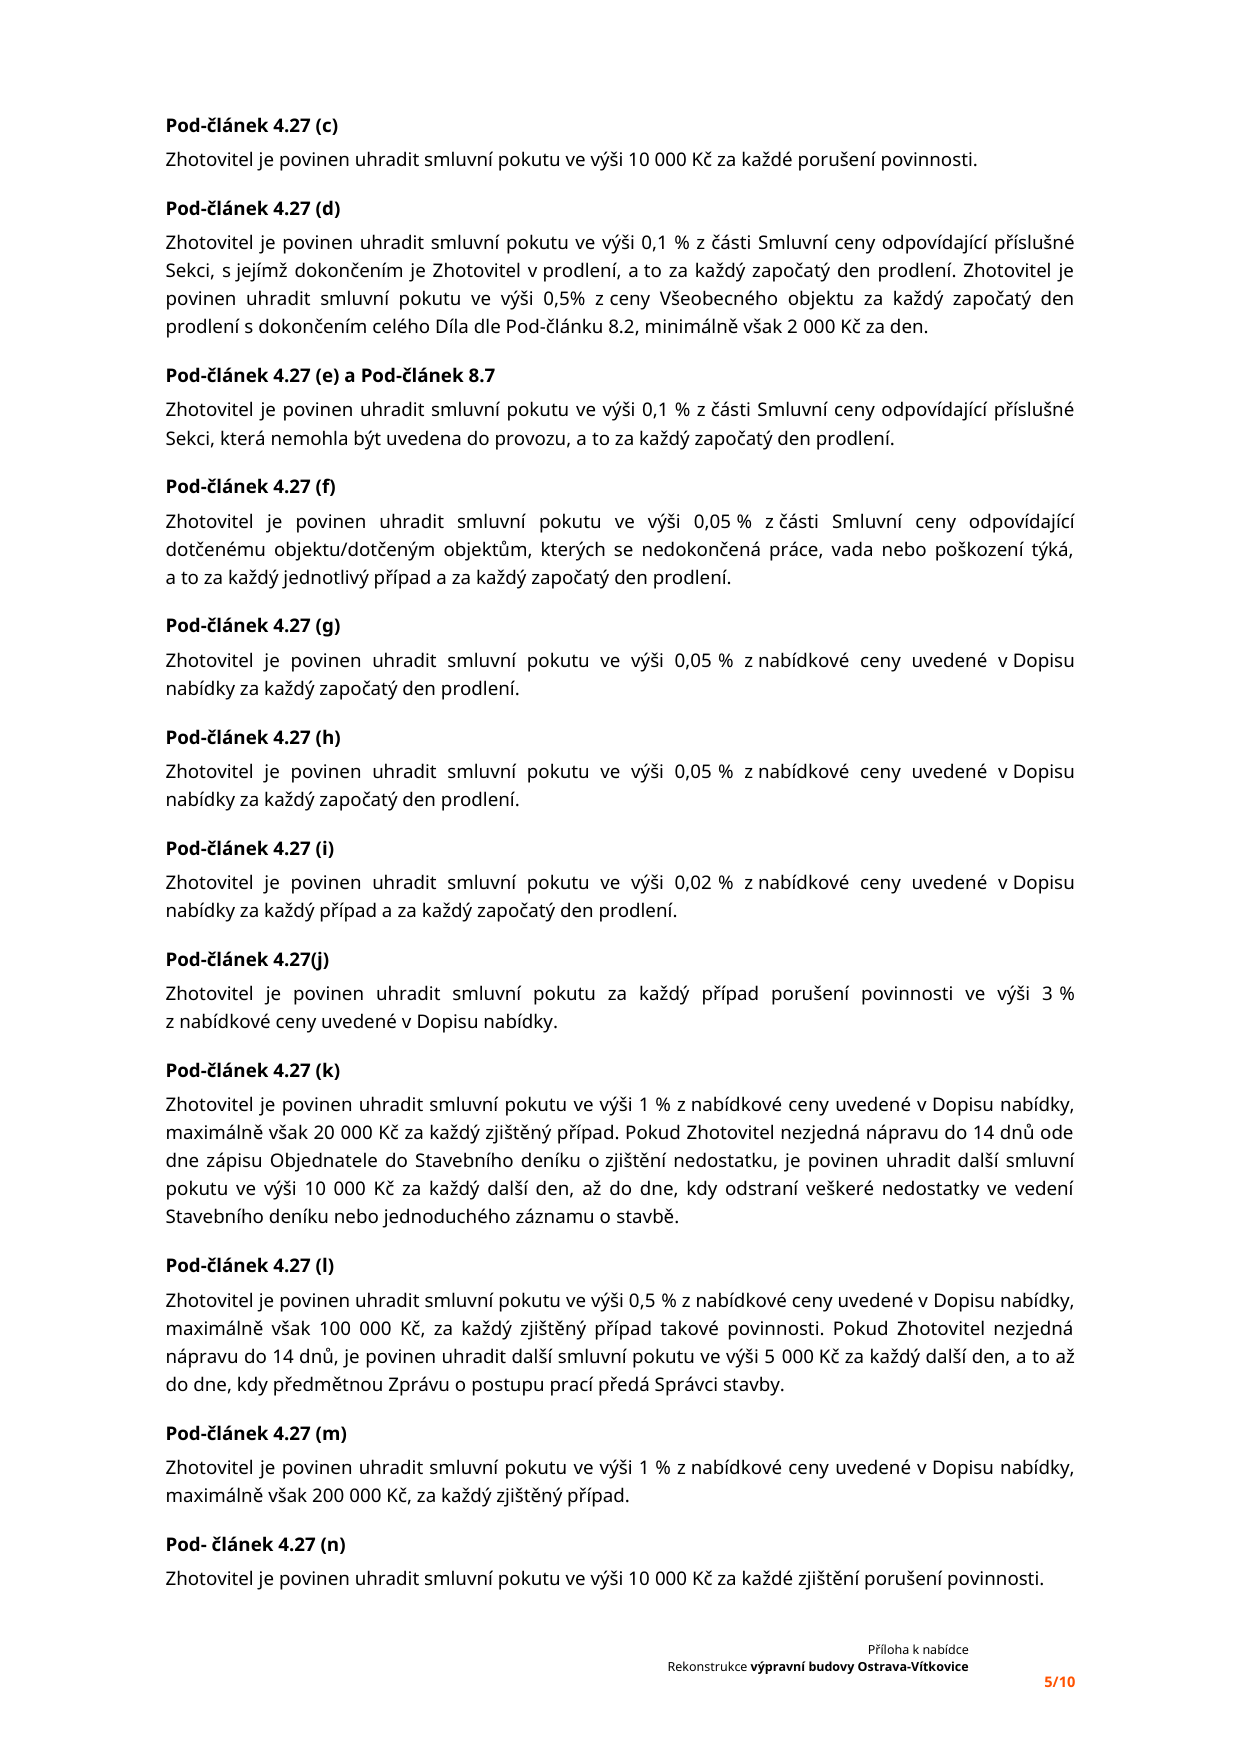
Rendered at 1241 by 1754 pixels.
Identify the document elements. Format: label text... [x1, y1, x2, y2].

text Zhotovitel je povinen uhradit smluvní pokutu ve výši 10 000 Kč za každé zjištění porušení povinnosti. [165, 1565, 1075, 1591]
text Zhotovitel je povinen uhradit smluvní pokutu ve výši 10 000 Kč za každé porušení povinnosti. [165, 146, 1075, 172]
text Pod- článek 4.27 (n) [165, 1531, 1075, 1556]
text Pod-článek 4.27 (f) [165, 474, 1075, 499]
text Pod-článek 4.27 (m) [165, 1420, 1075, 1445]
text Pod-článek 4.27 (g) [165, 613, 1075, 638]
text Zhotovitel je povinen uhradit smluvní pokutu ve výši 1 % z nabídkové ceny uvedené v Dopisu nabídky, maximálně však 200 000 Kč, za každý zjištěný případ. [165, 1454, 1075, 1508]
text Zhotovitel je povinen uhradit smluvní pokutu ve výši 0,05 % z části Smluvní ceny odpovídající dotčenému objektu/dotčeným objektům, kterých se nedokončená práce, vada nebo poškození týká, a to za každý jednotlivý případ a za každý započatý den prodlení. [165, 508, 1075, 589]
text Zhotovitel je povinen uhradit smluvní pokutu ve výši 0,5 % z nabídkové ceny uvedené v Dopisu nabídky, maximálně však 100 000 Kč, za každý zjištěný případ takové povinnosti. Pokud Zhotovitel nezjedná nápravu do 14 dnů, je povinen uhradit další smluvní pokutu ve výši 5 000 Kč za každý další den, a to až do dne, kdy předmětnou Zprávu o postupu prací předá Správci stavby. [165, 1287, 1075, 1396]
text Zhotovitel je povinen uhradit smluvní pokutu ve výši 0,1 % z části Smluvní ceny odpovídající příslušné Sekci, s jejímž dokončením je Zhotovitel v prodlení, a to za každý započatý den prodlení. Zhotovitel je povinen uhradit smluvní pokutu ve výši 0,5% z ceny Všeobecného objektu za každý započatý den prodlení s dokončením celého Díla dle Pod-článku 8.2, minimálně však 2 000 Kč za den. [165, 229, 1075, 339]
text Pod-článek 4.27 (k) [165, 1057, 1075, 1083]
text Zhotovitel je povinen uhradit smluvní pokutu ve výši 0,02 % z nabídkové ceny uvedené v Dopisu nabídky za každý případ a za každý započatý den prodlení. [165, 869, 1075, 923]
text Pod-článek 4.27 (c) [165, 112, 1075, 138]
text Pod-článek 4.27 (d) [165, 195, 1075, 221]
text Zhotovitel je povinen uhradit smluvní pokutu za každý případ porušení povinnosti ve výši 3 % z nabídkové ceny uvedené v Dopisu nabídky. [165, 981, 1075, 1034]
text Zhotovitel je povinen uhradit smluvní pokutu ve výši 0,05 % z nabídkové ceny uvedené v Dopisu nabídky za každý započatý den prodlení. [165, 647, 1075, 701]
text Pod-článek 4.27 (e) a Pod-článek 8.7 [165, 362, 1075, 388]
text Pod-článek 4.27 (h) [165, 724, 1075, 749]
text Pod-článek 4.27(j) [165, 946, 1075, 972]
text Pod-článek 4.27 (l) [165, 1253, 1075, 1278]
text Pod-článek 4.27 (i) [165, 835, 1075, 861]
text Zhotovitel je povinen uhradit smluvní pokutu ve výši 0,1 % z části Smluvní ceny odpovídající příslušné Sekci, která nemohla být uvedena do provozu, a to za každý započatý den prodlení. [165, 397, 1075, 450]
text Zhotovitel je povinen uhradit smluvní pokutu ve výši 0,05 % z nabídkové ceny uvedené v Dopisu nabídky za každý započatý den prodlení. [165, 758, 1075, 812]
text Zhotovitel je povinen uhradit smluvní pokutu ve výši 1 % z nabídkové ceny uvedené v Dopisu nabídky, maximálně však 20 000 Kč za každý zjištěný případ. Pokud Zhotovitel nezjedná nápravu do 14 dnů ode dne zápisu Objednatele do Stavebního deníku o zjištění nedostatku, je povinen uhradit další smluvní pokutu ve výši 10 000 Kč za každý další den, až do dne, kdy odstraní veškeré nedostatky ve vedení Stavebního deníku nebo jednoduchého záznamu o stavbě. [165, 1092, 1075, 1229]
